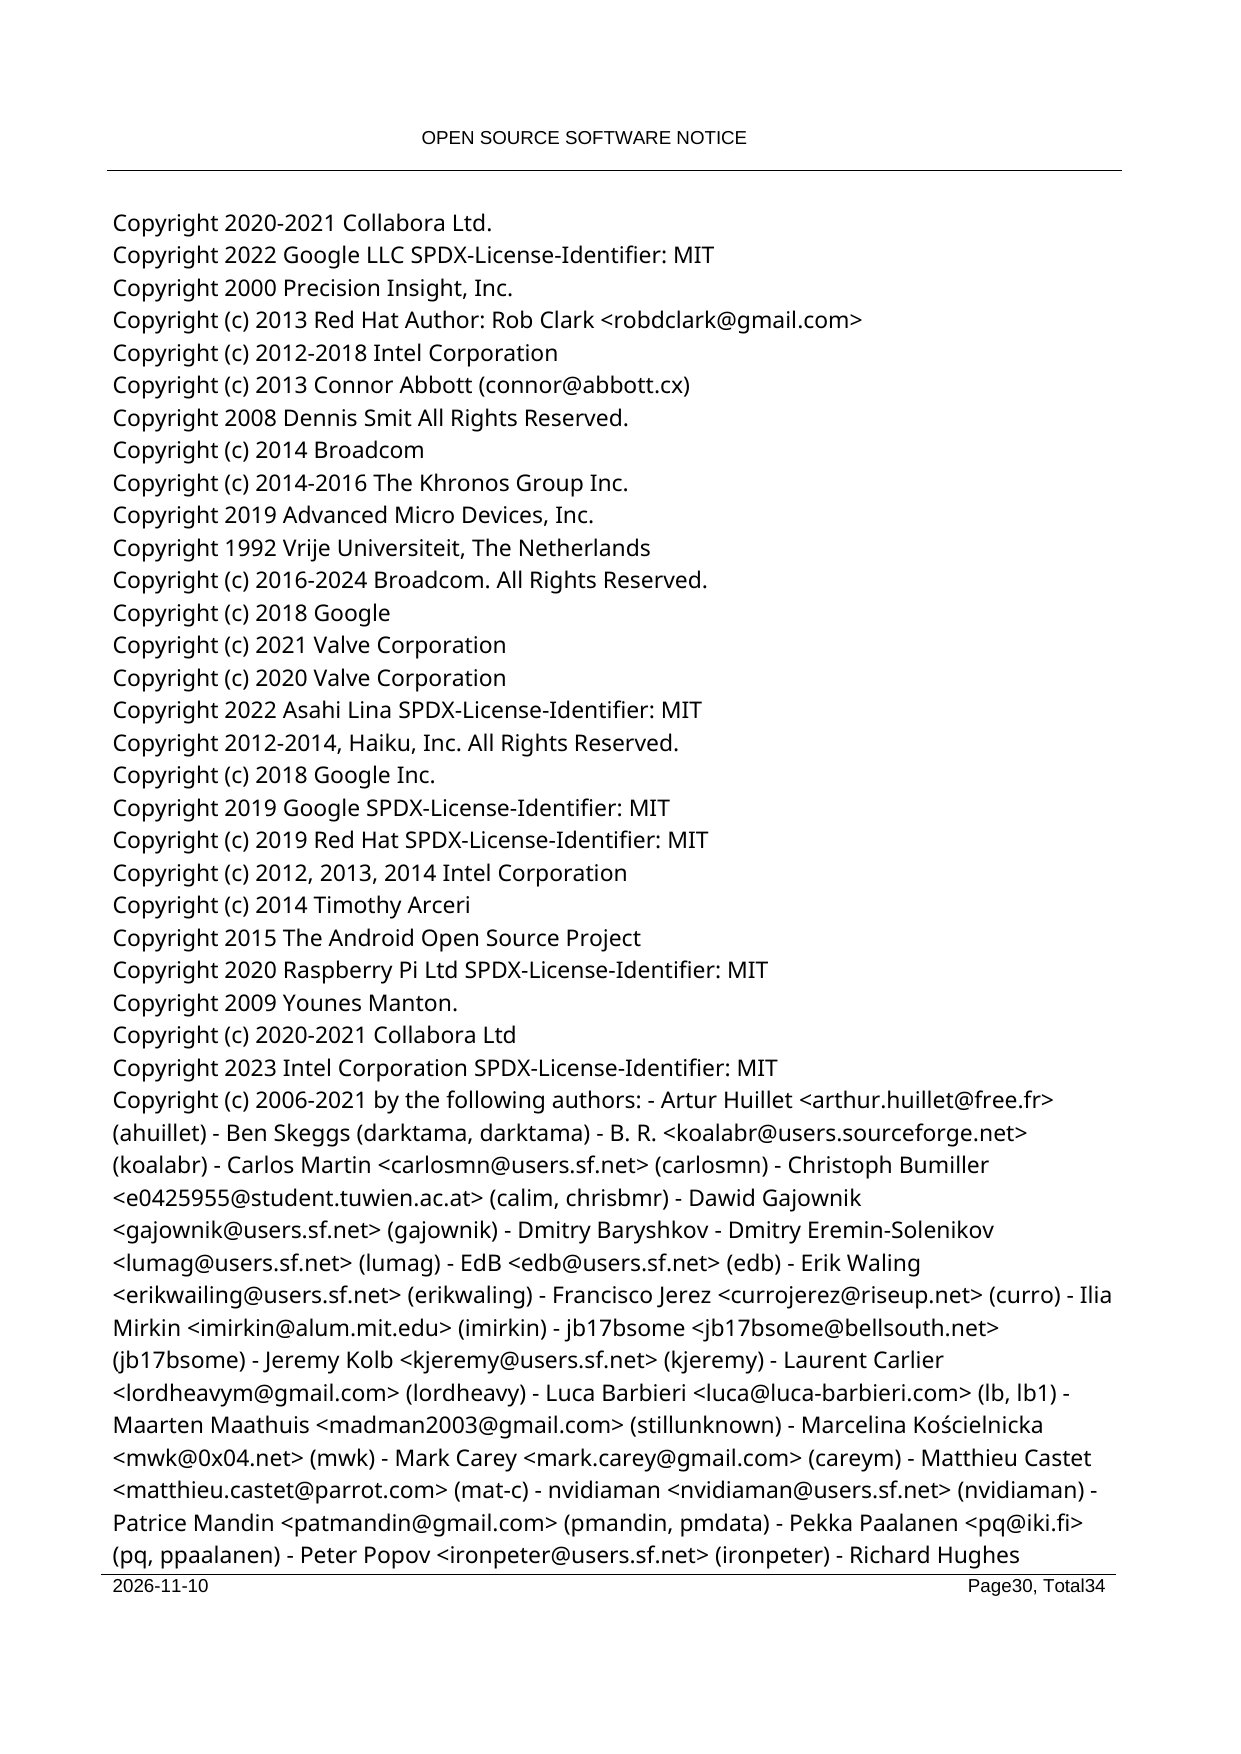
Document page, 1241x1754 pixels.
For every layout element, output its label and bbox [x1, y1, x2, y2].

text [112, 206, 1128, 1571]
